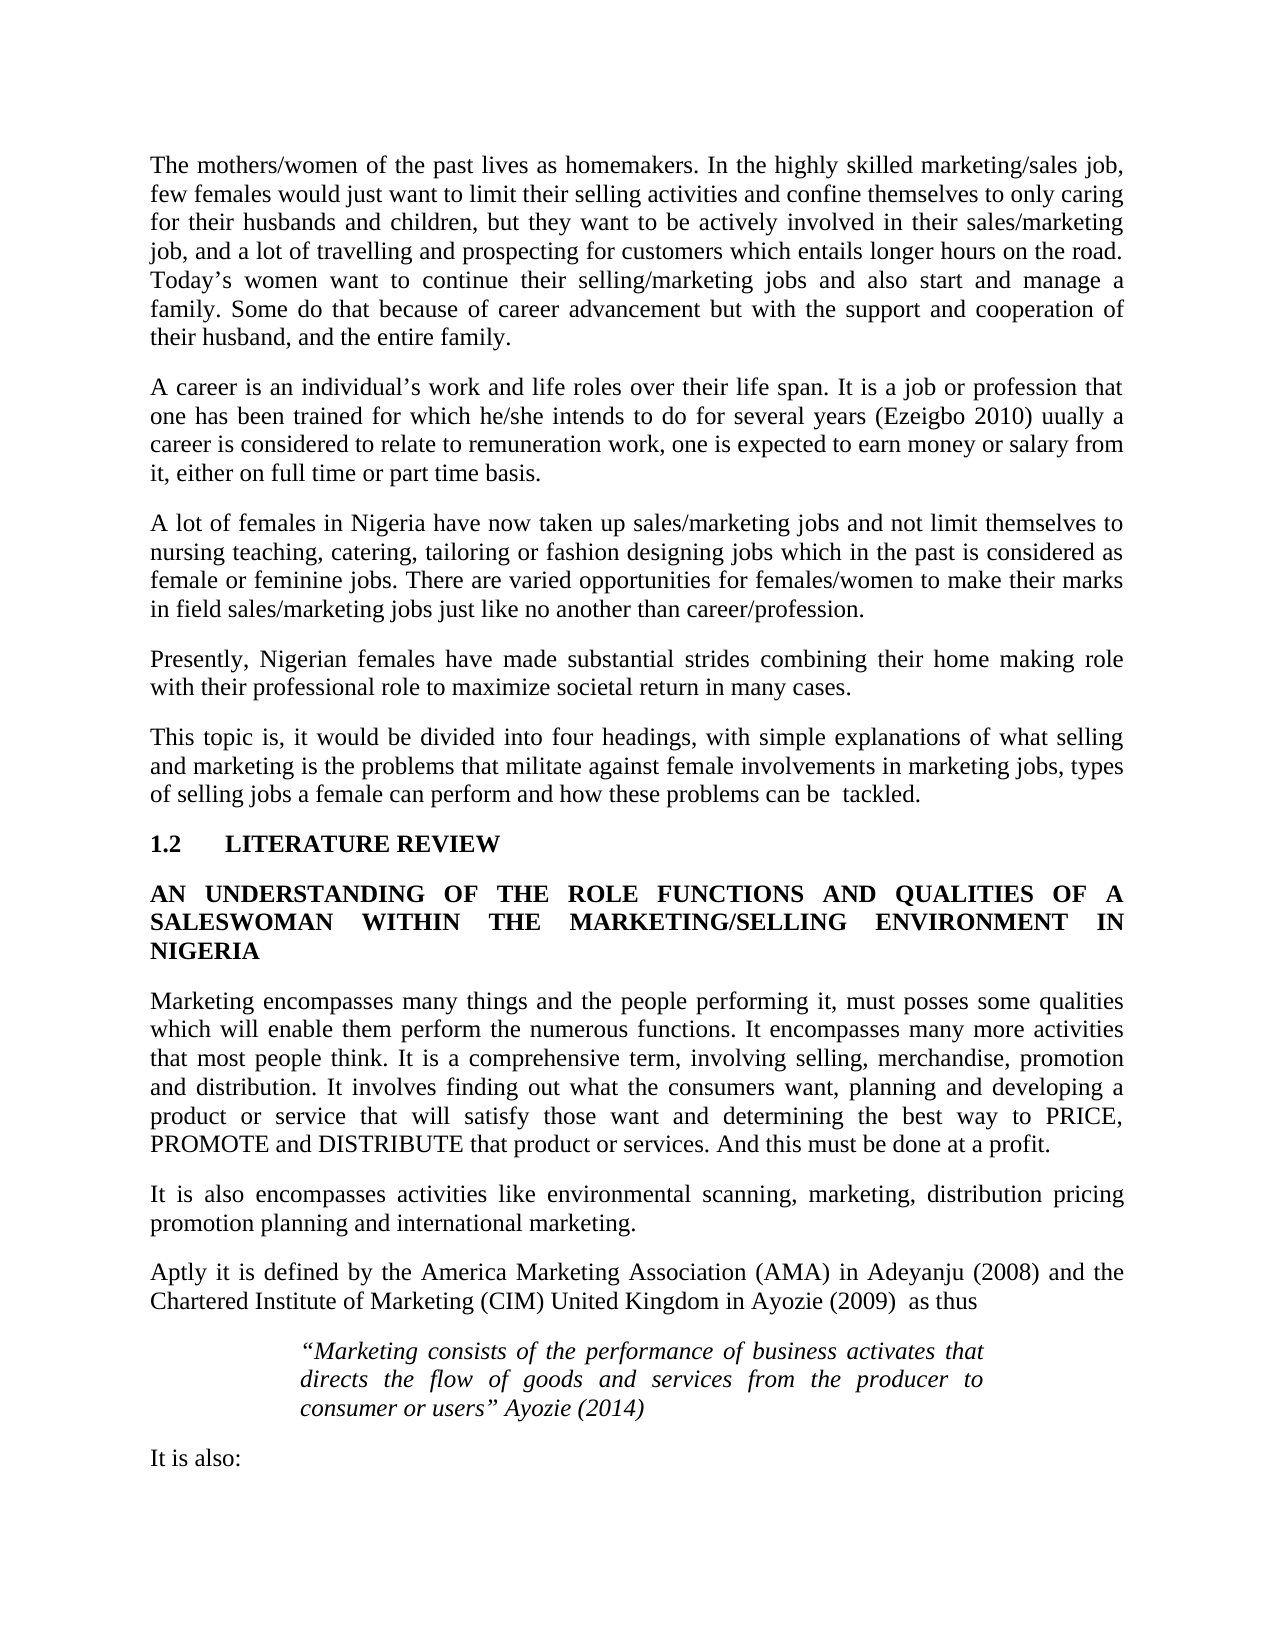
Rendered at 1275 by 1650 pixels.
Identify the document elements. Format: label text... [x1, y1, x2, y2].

text Aptly it is defined by the America Marketing Association (AMA) in Adeyanju (2008) and the Chartered Institute of Marketing (CIM) United Kingdom in Ayozie (2009) as thus [150, 1257, 1125, 1315]
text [150, 150, 1125, 351]
text 1.2 LITERATURE REVIEW [150, 829, 1125, 858]
text It is also: [150, 1443, 984, 1472]
text This topic is, it would be divided into four headings, with simple explanations of what selling and marketing is the problems that militate against female involvements in marketing jobs, types of selling jobs a female can perform and how these problems can be tackled. [150, 722, 1125, 808]
text Presently, Nigerian females have made substantial strides combining their home making role with their professional role to maximize societal return in many cases. [150, 644, 1125, 701]
text It is also encompasses activities like environmental scanning, marketing, distribution pricing promotion planning and international marketing. [150, 1179, 1125, 1237]
text A lot of females in Nigeria have now taken up sales/marketing jobs and not limit themselves to nursing teaching, catering, tailoring or fashion designing jobs which in the past is considered as female or feminine jobs. There are varied opportunities for females/women to make their marks in field sales/marketing jobs just like no another than career/profession. [150, 508, 1125, 623]
text Marketing encompasses many things and the people performing it, must posses some qualities which will enable them perform the numerous functions. It encompasses many more activities that most people think. It is a comprehensive term, involving selling, merchandise, promotion and distribution. It involves finding out what the consumers want, planning and developing a product or service that will satisfy those want and determining the best way to PRICE, PROMOTE and DISTRIBUTE that product or services. And this must be done at a profit. [150, 986, 1125, 1158]
text AN UNDERSTANDING OF THE ROLE FUNCTIONS AND QUALITIES OF A SALESWOMAN WITHIN THE MARKETING/SELLING ENVIRONMENT IN NIGERIA [150, 879, 1125, 965]
text “Marketing consists of the performance of business activates that directs the flow of goods and services from the producer to consumer or users” Ayozie (2014) [300, 1336, 984, 1422]
text A career is an individual’s work and life roles over their life span. It is a job or profession that one has been trained for which he/she intends to do for several years (Ezeigbo 2010) uually a career is considered to relate to remuneration work, one is expected to earn money or salary from it, either on full time or part time basis. [150, 372, 1125, 487]
